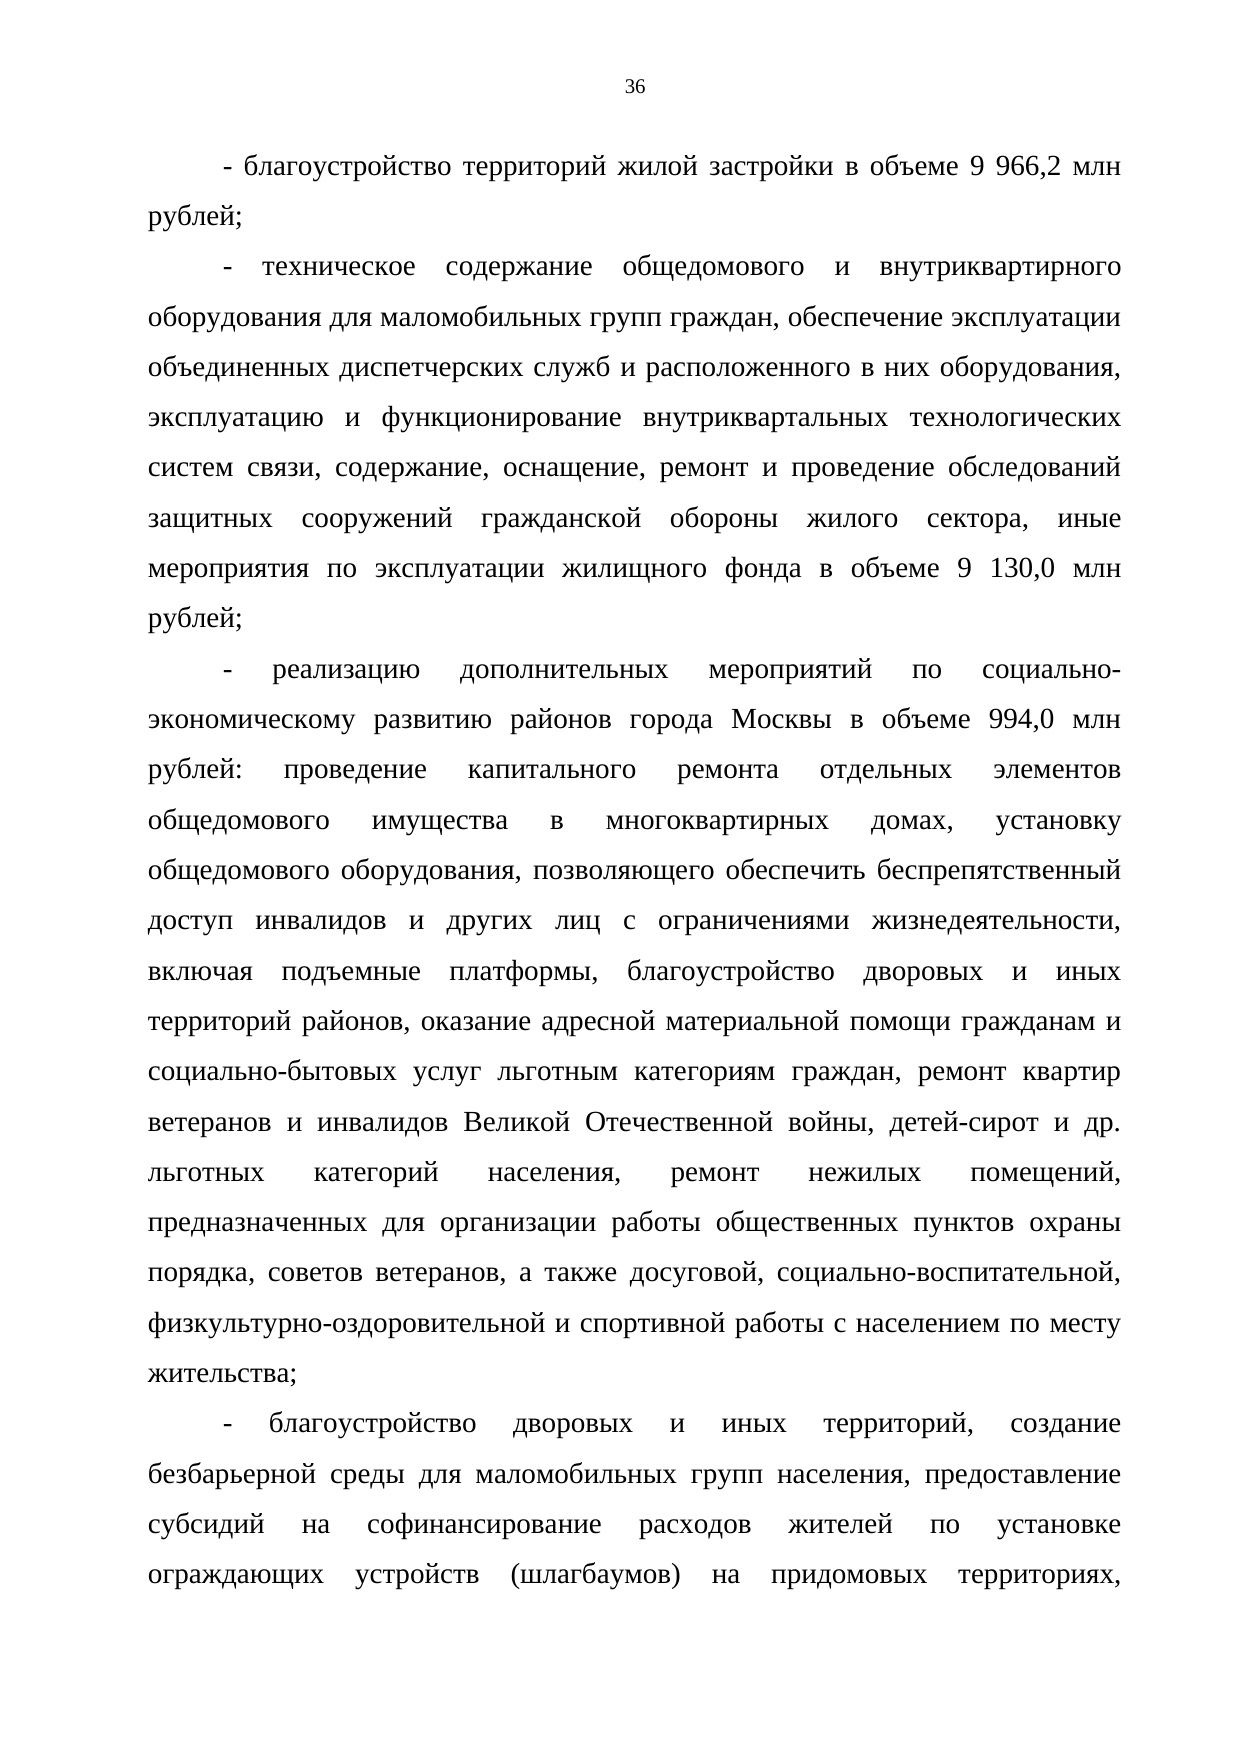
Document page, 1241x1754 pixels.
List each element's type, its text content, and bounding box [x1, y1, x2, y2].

text - благоустройство территорий жилой застройки в объеме 9 966,2 млн рублей; [148, 148, 1122, 232]
text - реализацию дополнительных мероприятий по социально-экономическому развитию районов города Москвы в объеме 994,0 млн рублей: проведение капитального ремонта отдельных элементов общедомового имущества в многоквартирных домах, установку общедомового оборудования, позволяющего обеспечить беспрепятственный доступ инвалидов и других лиц с ограничениями жизнедеятельности, включая подъемные платформы, благоустройство дворовых и иных территорий районов, оказание адресной материальной помощи гражданам и социально-бытовых услуг льготным категориям граждан, ремонт квартир ветеранов и инвалидов Великой Отечественной войны, детей-сирот и др. льготных категорий населения, ремонт нежилых помещений, предназначенных для организации работы общественных пунктов охраны порядка, советов ветеранов, а также досуговой, социально-воспитательной, физкультурно-оздоровительной и спортивной работы с населением по месту жительства; [148, 651, 1122, 1389]
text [148, 1406, 1122, 1590]
text - техническое содержание общедомового и внутриквартирного оборудования для маломобильных групп граждан, обеспечение эксплуатации объединенных диспетчерских служб и расположенного в них оборудования, эксплуатацию и функционирование внутриквартальных технологических систем связи, содержание, оснащение, ремонт и проведение обследований защитных сооружений гражданской обороны жилого сектора, иные мероприятия по эксплуатации жилищного фонда в объеме 9 130,0 млн рублей; [148, 248, 1122, 634]
